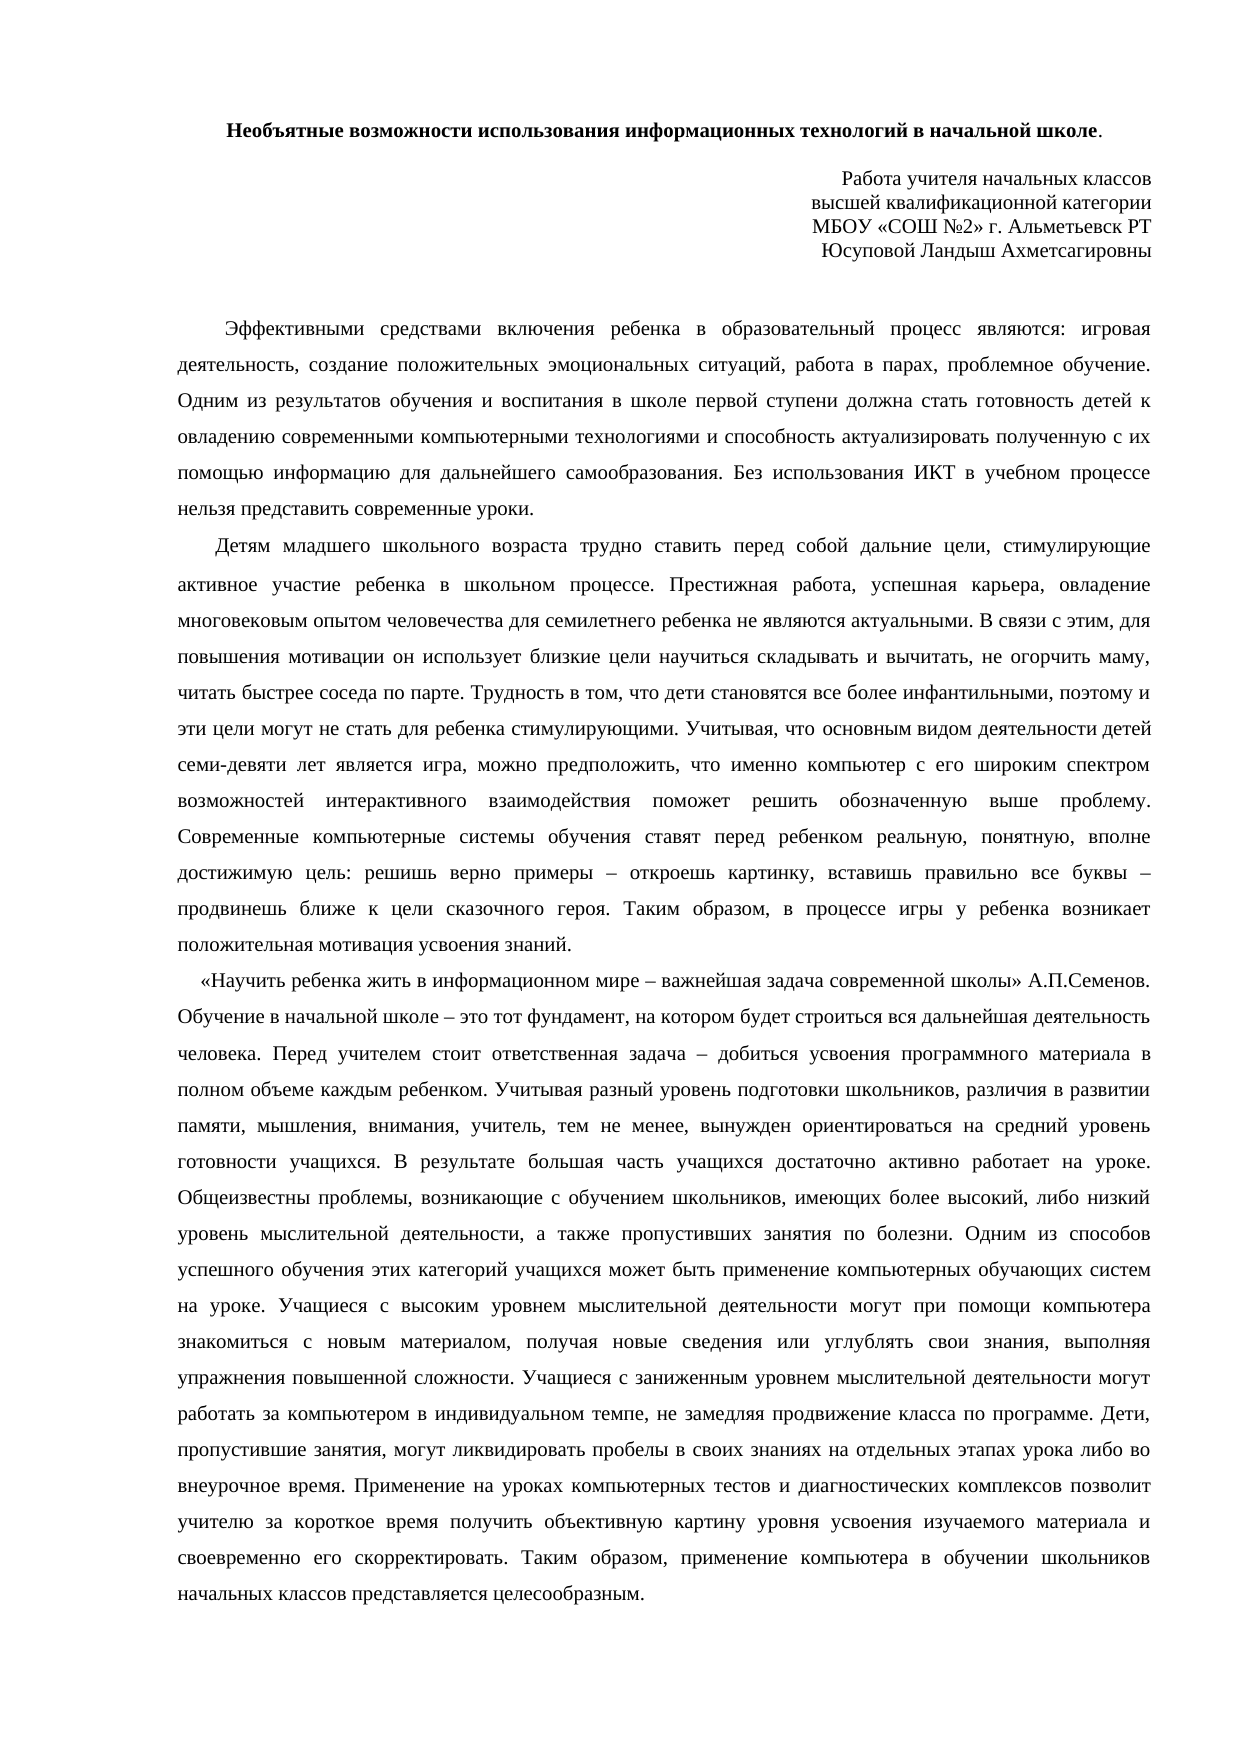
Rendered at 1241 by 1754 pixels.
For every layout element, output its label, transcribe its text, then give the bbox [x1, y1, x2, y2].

text Эффективными средствами включения ребенка в образовательный процесс являются: игровая деятельность, создание положительных эмоциональных ситуаций, работа в парах, проблемное обучение. Одним из результатов обучения и воспитания в школе первой ступени должна стать готовность детей к овладению современными компьютерными технологиями и способность актуализировать полученную с их помощью информацию для дальнейшего самообразования. Без использования ИКТ в учебном процессе нельзя представить современные уроки. [177, 316, 1152, 520]
text Юсуповой Ландыш Ахметсагировны [177, 238, 1152, 262]
text Детям младшего школьного возраста трудно ставить перед собой дальние цели, стимулирующие активное участие ребенка в школьном процессе. Престижная работа, успешная карьера, овладение многовековым опытом человечества для семилетнего ребенка не являются актуальными. В связи с этим, для повышения мотивации он использует близкие цели научиться складывать и вычитать, не огорчить маму, читать быстрее соседа по парте. Трудность в том, что дети становятся все более инфантильными, поэтому и эти цели могут не стать для ребенка стимулирующими. Учитывая, что основным видом деятельности детей семи-девяти лет является игра, можно предположить, что именно компьютер с его широким спектром возможностей интерактивного взаимодействия поможет решить обозначенную выше проблему. Современные компьютерные системы обучения ставят перед ребенком реальную, понятную, вполне достижимую цель: решишь верно примеры – откроешь картинку, вставишь правильно все буквы – продвинешь ближе к цели сказочного героя. Таким образом, в процессе игры у ребенка возникает положительная мотивация усвоения знаний. [177, 532, 1152, 956]
text Необъятные возможности использования информационных технологий в начальной школе. [177, 118, 1152, 142]
text Работа учителя начальных классов [177, 166, 1152, 190]
text «Научить ребенка жить в информационном мире – важнейшая задача современной школы» А.П.Семенов. Обучение в начальной школе – это тот фундамент, на котором будет строиться вся дальнейшая деятельность человека. Перед учителем стоит ответственная задача – добиться усвоения программного материала в полном объеме каждым ребенком. Учитывая разный уровень подготовки школьников, различия в развитии памяти, мышления, внимания, учитель, тем не менее, вынужден ориентироваться на средний уровень готовности учащихся. В результате большая часть учащихся достаточно активно работает на уроке. Общеизвестны проблемы, возникающие с обучением школьников, имеющих более высокий, либо низкий уровень мыслительной деятельности, а также пропустивших занятия по болезни. Одним из способов успешного обучения этих категорий учащихся может быть применение компьютерных обучающих систем на уроке. Учащиеся с высоким уровнем мыслительной деятельности могут при помощи компьютера знакомиться с новым материалом, получая новые сведения или углублять свои знания, выполняя упражнения повышенной сложности. Учащиеся с заниженным уровнем мыслительной деятельности могут работать за компьютером в индивидуальном темпе, не замедляя продвижение класса по программе. Дети, пропустившие занятия, могут ликвидировать пробелы в своих знаниях на отдельных этапах урока либо во внеурочное время. Применение на уроках компьютерных тестов и диагностических комплексов позволит учителю за короткое время получить объективную картину уровня усвоения изучаемого материала и своевременно его скорректировать. Таким образом, применение компьютера в обучении школьников начальных классов представляется целесообразным. [177, 968, 1152, 1605]
text высшей квалификационной категории [177, 190, 1152, 214]
text МБОУ «СОШ №2» г. Альметьевск РТ [177, 214, 1152, 238]
